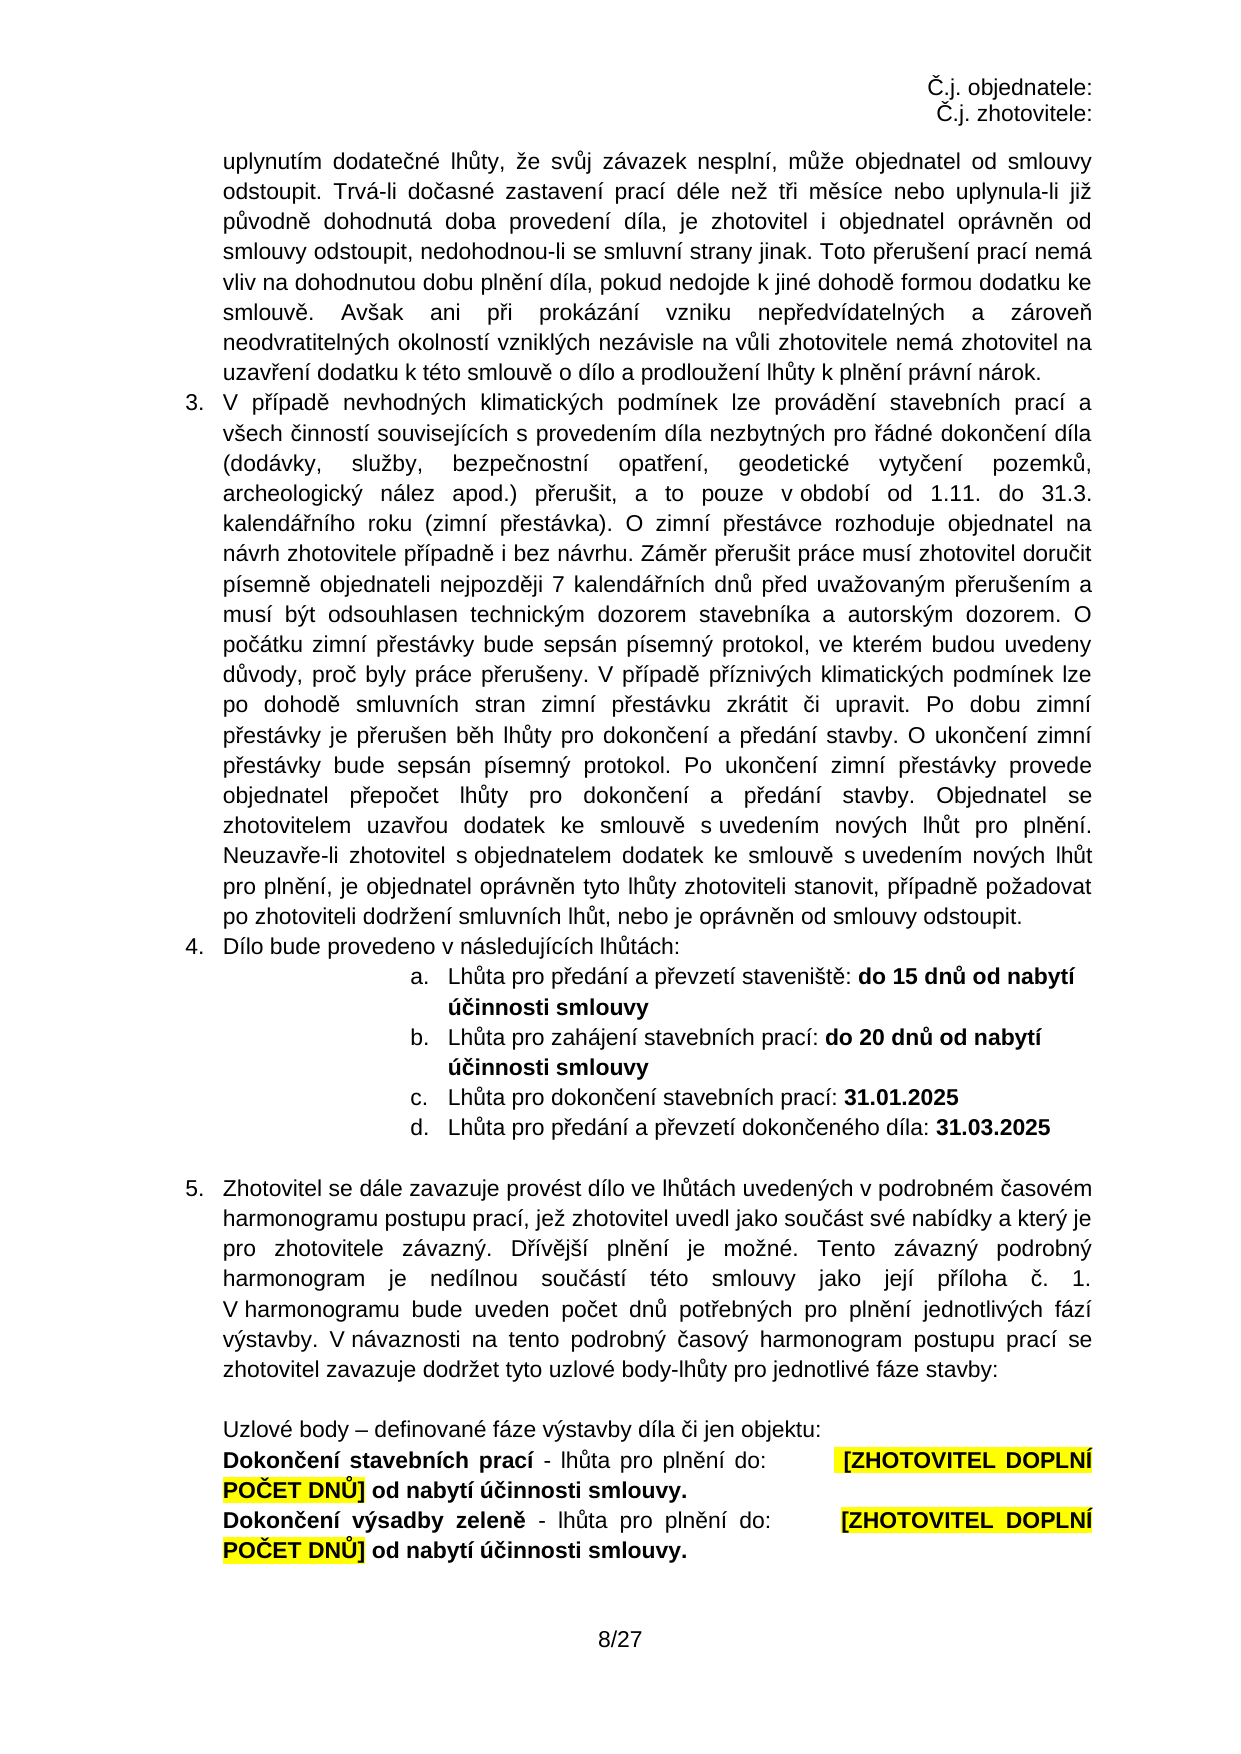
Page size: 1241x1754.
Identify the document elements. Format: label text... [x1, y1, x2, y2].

list Dílo bude provedeno v následujících lhůtách: [185, 933, 1092, 959]
list Lhůta pro zahájení stavebních prací: do 20 dnů od nabytí účinnosti smlouvy [410, 1024, 1092, 1080]
list Zhotovitel se dále zavazuje provést dílo ve lhůtách uvedených v podrobném časovém harmonogramu postupu prací, jež zhotovitel uvedl jako součást své nabídky a který je pro zhotovitele závazný. Dřívější plnění je možné. Tento závazný podrobný harmonogram je nedílnou součástí této smlouvy jako její příloha č. 1. V harmonogramu bude uveden počet dnů potřebných pro plnění jednotlivých fází výstavby. V návaznosti na tento podrobný časový harmonogram postupu prací se zhotovitel zavazuje dodržet tyto uzlové body-lhůty pro jednotlivé fáze stavby: [185, 1175, 1092, 1382]
list V případě nevhodných klimatických podmínek lze provádění stavebních prací a všech činností souvisejících s provedením díla nezbytných pro řádné dokončení díla (dodávky, služby, bezpečnostní opatření, geodetické vytyčení pozemků, archeologický nález apod.) přerušit, a to pouze v období od 1.11. do 31.3. kalendářního roku (zimní přestávka). O zimní přestávce rozhoduje objednatel na návrh zhotovitele případně i bez návrhu. Záměr přerušit práce musí zhotovitel doručit písemně objednateli nejpozději 7 kalendářních dnů před uvažovaným přerušením a musí být odsouhlasen technickým dozorem stavebníka a autorským dozorem. O počátku zimní přestávky bude sepsán písemný protokol, ve kterém budou uvedeny důvody, proč byly práce přerušeny. V případě příznivých klimatických podmínek lze po dohodě smluvních stran zimní přestávku zkrátit či upravit. Po dobu zimní přestávky je přerušen běh lhůty pro dokončení a předání stavby. O ukončení zimní přestávky bude sepsán písemný protokol. Po ukončení zimní přestávky provede objednatel přepočet lhůty pro dokončení a předání stavby. Objednatel se zhotovitelem uzavřou dodatek ke smlouvě s uvedením nových lhůt pro plnění. Neuzavře-li zhotovitel s objednatelem dodatek ke smlouvě s uvedením nových lhůt pro plnění, je objednatel oprávněn tyto lhůty zhotoviteli stanovit, případně požadovat po zhotoviteli dodržení smluvních lhůt, nebo je oprávněn od smlouvy odstoupit. [185, 389, 1092, 929]
list Lhůta pro předání a převzetí staveniště: do 15 dnů od nabytí účinnosti smlouvy [410, 963, 1092, 1020]
text Dokončení výsadby zeleně - lhůta pro plnění do: [ZHOTOVITEL DOPLNÍ POČET DNŮ] od nabytí účinnosti smlouvy. [223, 1507, 1092, 1564]
list Lhůta pro dokončení stavebních prací: 31.01.2025 [410, 1084, 1092, 1111]
text Uzlové body – definované fáze výstavby díla či jen objektu: [223, 1416, 1092, 1443]
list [185, 148, 1092, 386]
list Lhůta pro předání a převzetí dokončeného díla: 31.03.2025 [410, 1114, 1092, 1141]
text Dokončení stavebních prací - lhůta pro plnění do: [ZHOTOVITEL DOPLNÍ POČET DNŮ] od nabytí účinnosti smlouvy. [223, 1447, 1092, 1503]
